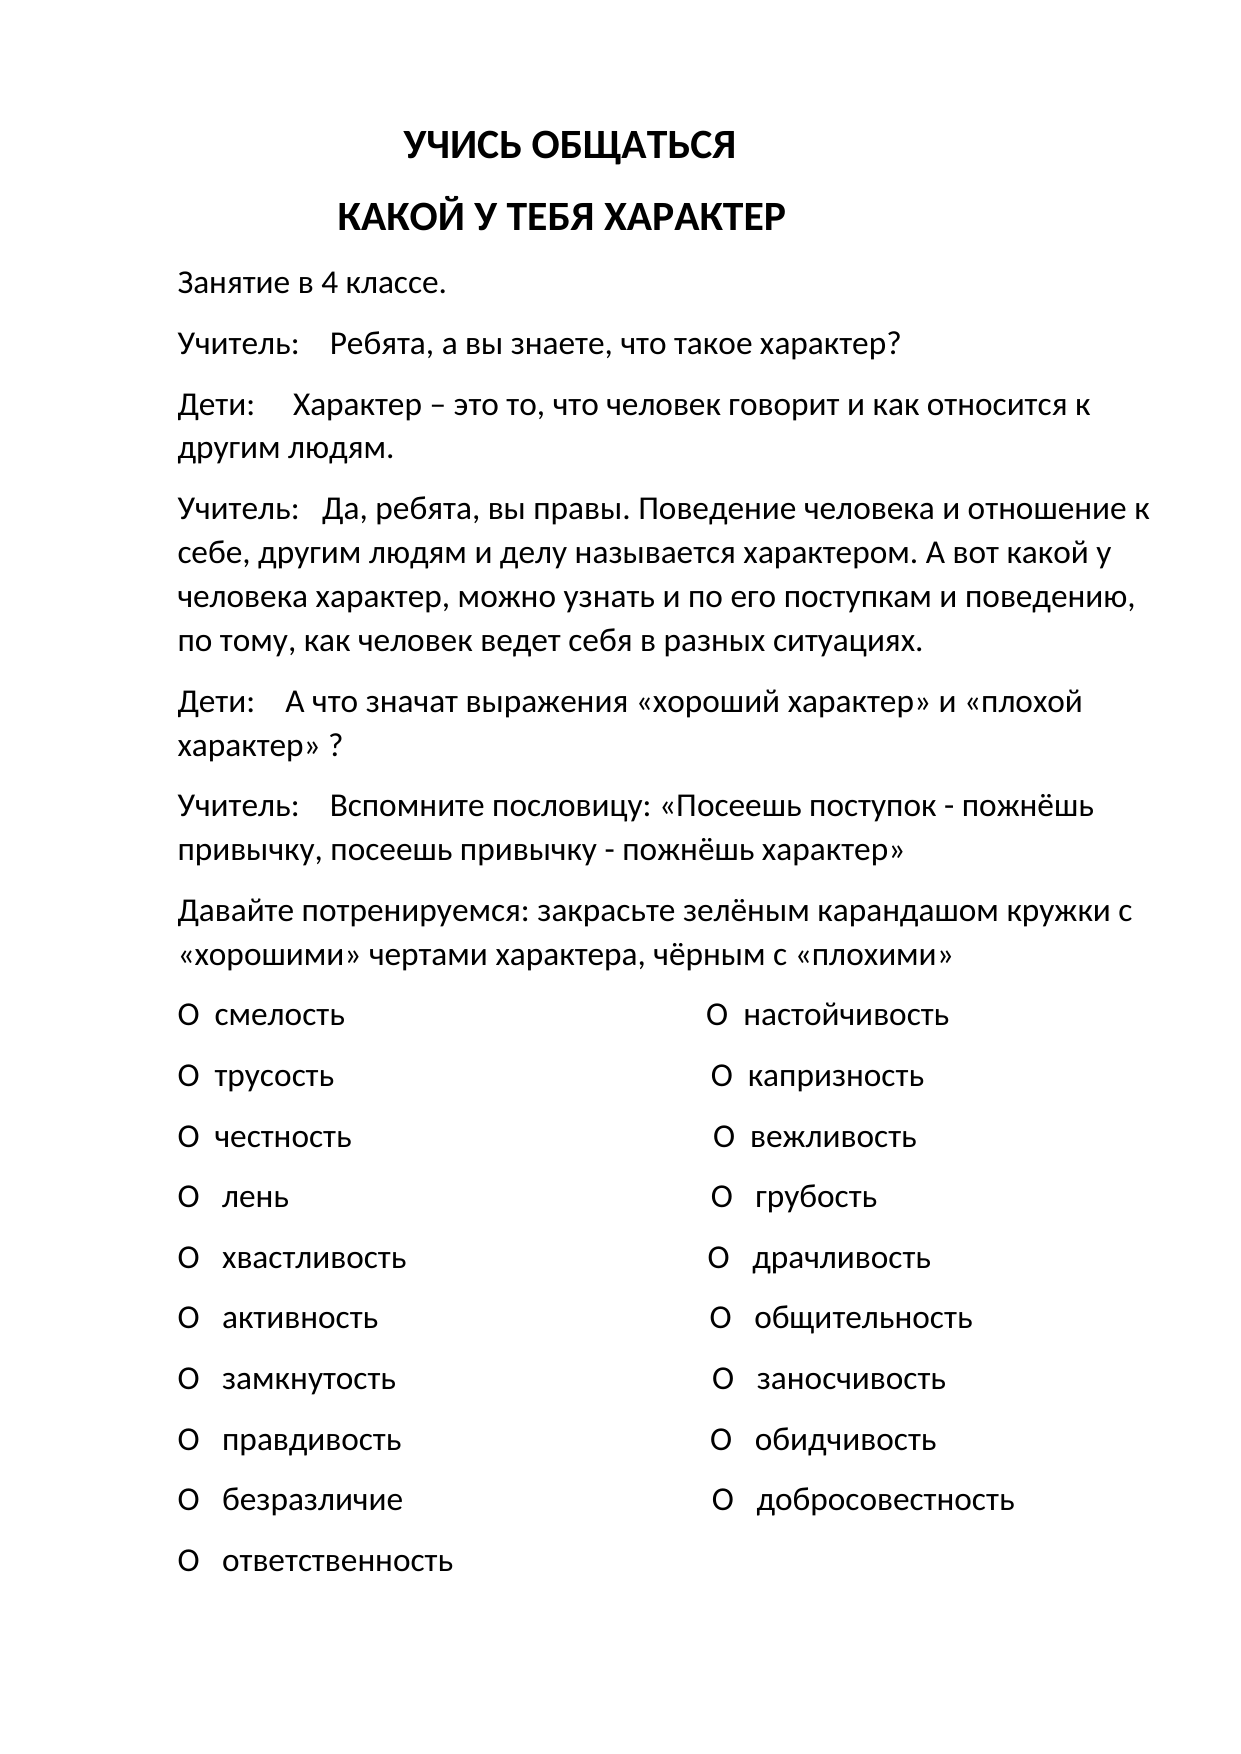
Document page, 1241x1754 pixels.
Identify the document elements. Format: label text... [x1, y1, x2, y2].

text О ответственность [177, 1539, 1152, 1580]
text О трусость О капризность [177, 1054, 1152, 1095]
text О активность О общительность [177, 1296, 1152, 1337]
text Дети: Характер – это то, что человек говорит и как относится к другим людям. [177, 382, 1152, 467]
text О честность О вежливость [177, 1114, 1152, 1155]
text Давайте потренируемся: закрасьте зелёным карандашом кружки с «хорошими» чертами характера, чёрным с «плохими» [177, 889, 1152, 973]
text О смелость О настойчивость [177, 993, 1152, 1034]
text О замкнутость О заносчивость [177, 1357, 1152, 1398]
text УЧИСЬ ОБЩАТЬСЯ [177, 118, 1152, 169]
text О правдивость О обидчивость [177, 1418, 1152, 1458]
text О безразличие О добросовестность [177, 1478, 1152, 1519]
text О лень О грубость [177, 1175, 1152, 1216]
text Учитель: Вспомните пословицу: «Посеешь поступок - пожнёшь привычку, посеешь привычку - пожнёшь характер» [177, 784, 1152, 869]
text Дети: А что значат выражения «хороший характер» и «плохой характер» ? [177, 679, 1152, 764]
text Занятие в 4 классе. [177, 261, 1152, 302]
text О хвастливость О драчливость [177, 1236, 1152, 1277]
text Учитель: Да, ребята, вы правы. Поведение человека и отношение к себе, другим людям и делу называется характером. А вот какой у человека характер, можно узнать и по его поступкам и поведению, по тому, как человек ведет себя в разных ситуациях. [177, 487, 1152, 660]
text Учитель: Ребята, а вы знаете, что такое характер? [177, 322, 1152, 363]
text КАКОЙ У ТЕБЯ ХАРАКТЕР [177, 190, 1152, 241]
